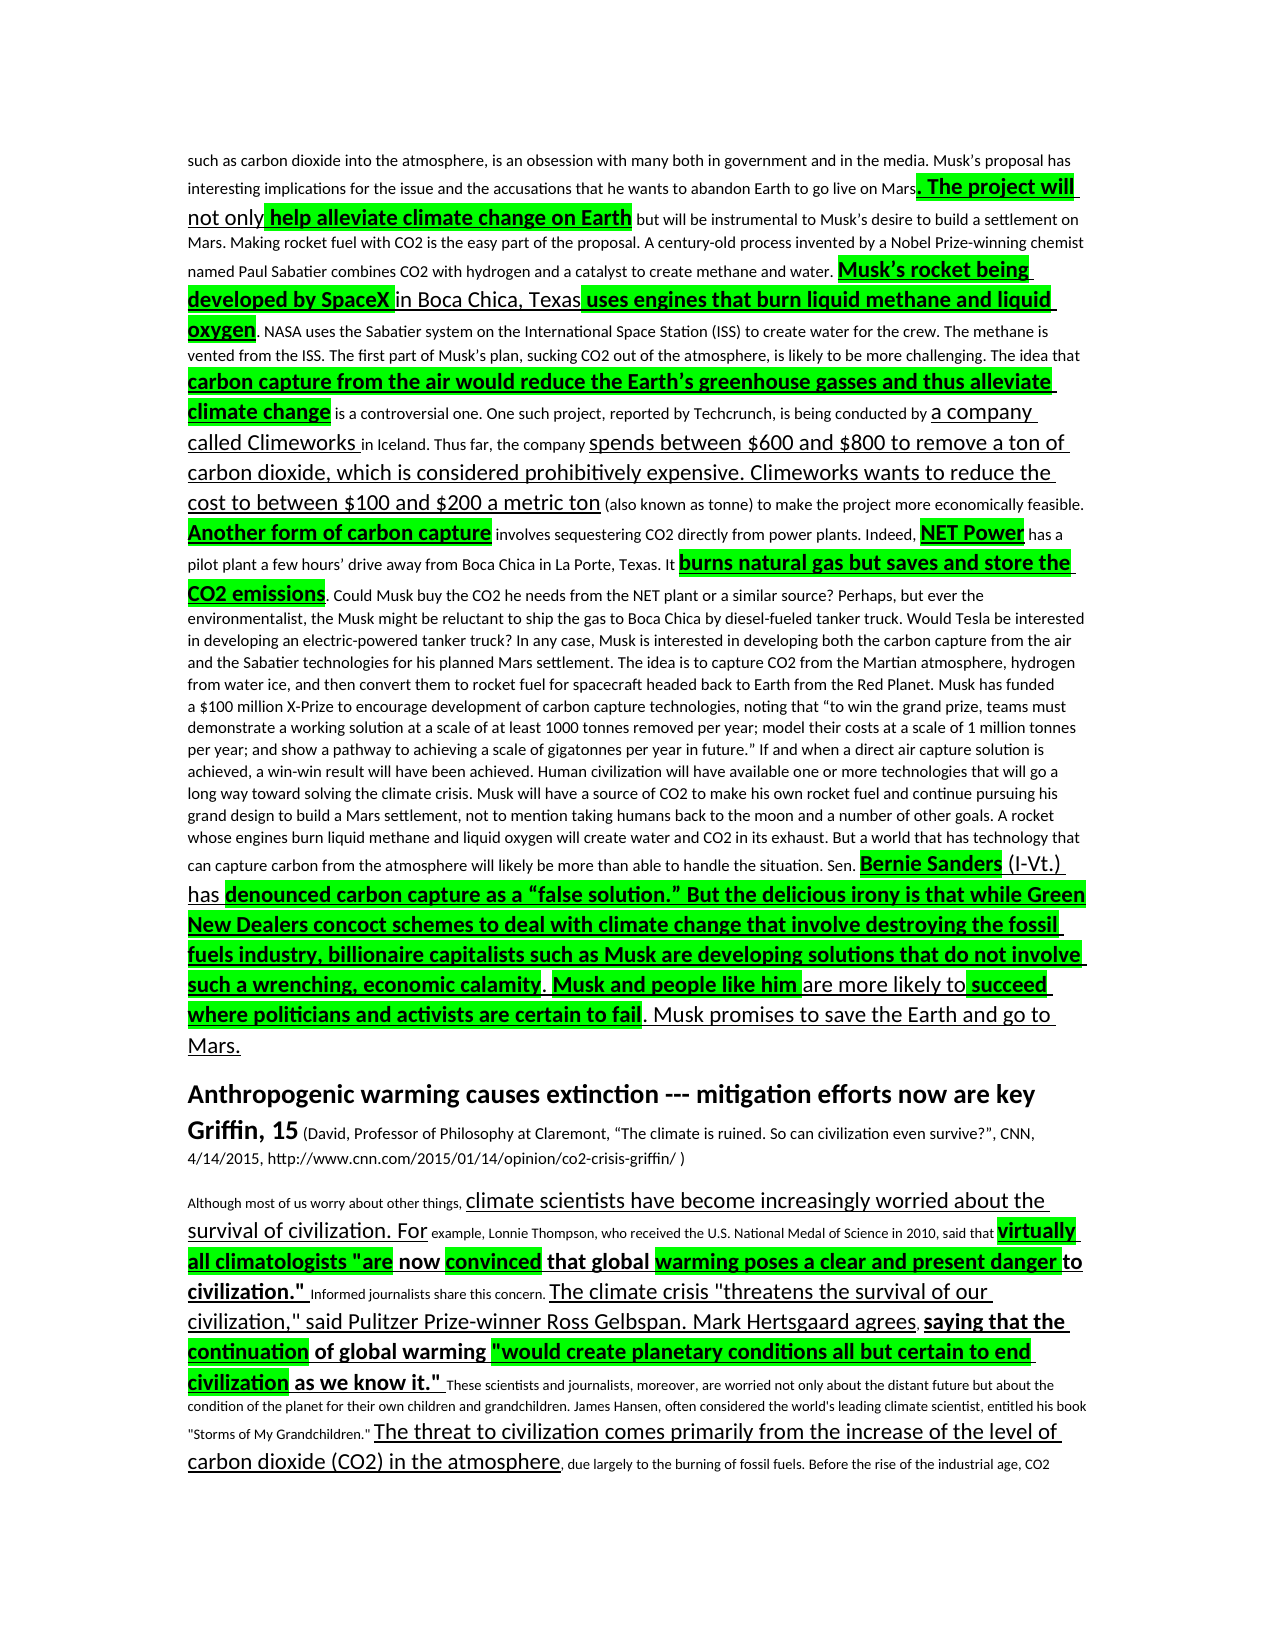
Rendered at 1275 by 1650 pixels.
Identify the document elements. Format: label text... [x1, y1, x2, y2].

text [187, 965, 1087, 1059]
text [187, 1186, 1087, 1475]
subtitle Anthropogenic warming causes extinction --- mitigation efforts now are key [187, 1078, 1087, 1111]
text Griffin, 15 (David, Professor of Philosophy at Claremont, “The climate is ruined. So can civilization even survive?”, CNN, 4/14/2015, http://www.cnn.com/2015/01/14/opinion/co2-crisis-griffin/ ) [187, 1113, 1087, 1168]
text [187, 150, 1087, 964]
